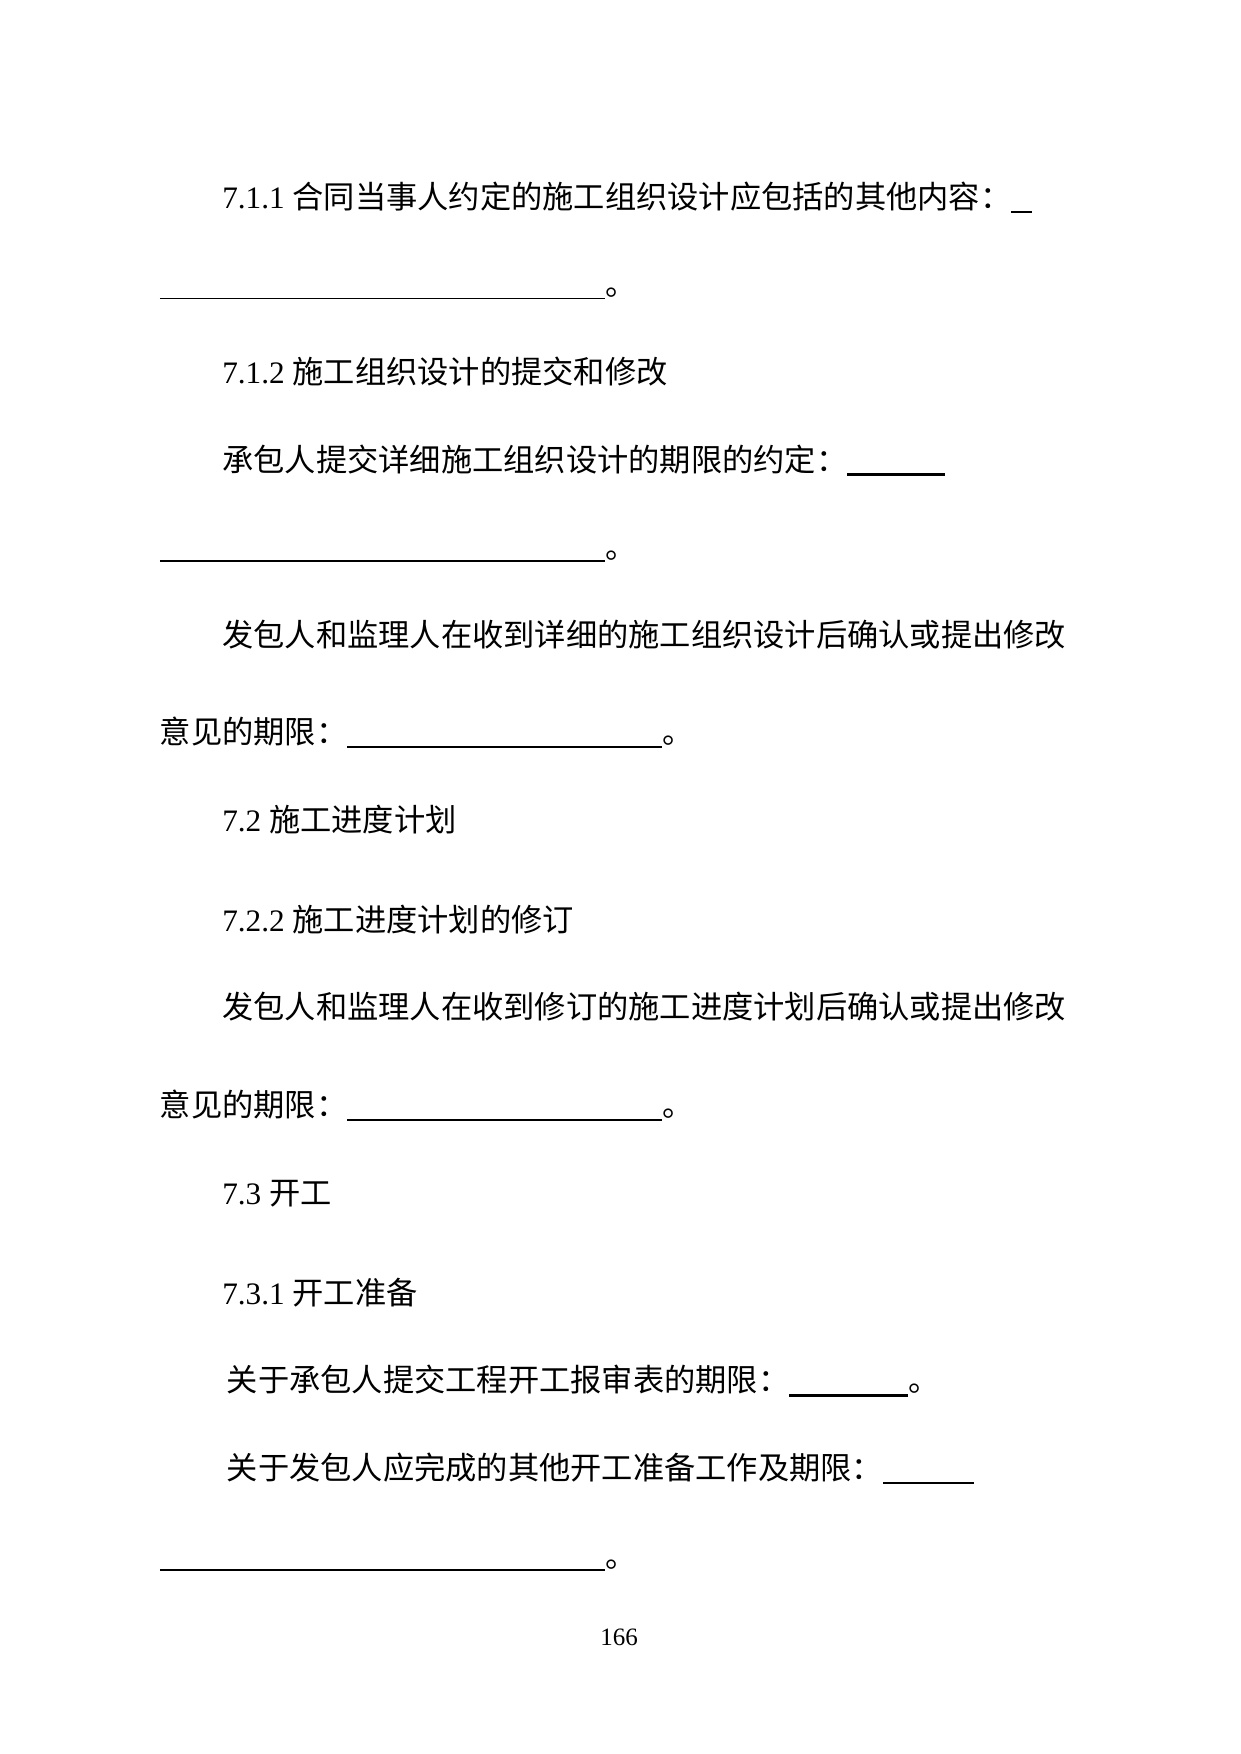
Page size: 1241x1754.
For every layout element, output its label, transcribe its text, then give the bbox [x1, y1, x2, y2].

text 发包人和监理人在收到修订的施工进度计划后确认或提出修改意见的期限： 。 [159, 973, 1078, 1135]
text 。 [159, 1521, 1078, 1586]
text 。 [159, 249, 1078, 314]
text 7.1.2 施工组织设计的提交和修改 [159, 337, 1078, 402]
text 。 [159, 512, 1078, 577]
text 7.3 开工 [159, 1158, 1078, 1223]
text 7.3.1 开工准备 [159, 1258, 1078, 1323]
text 7.2.2 施工进度计划的修订 [159, 885, 1078, 950]
text 7.2 施工进度计划 [159, 785, 1078, 850]
text 关于发包人应完成的其他开工准备工作及期限： [159, 1433, 1078, 1498]
text 发包人和监理人在收到详细的施工组织设计后确认或提出修改意见的期限： 。 [159, 600, 1078, 762]
text 承包人提交详细施工组织设计的期限的约定： [159, 425, 1078, 490]
text 7.1.1 合同当事人约定的施工组织设计应包括的其他内容： [159, 162, 1078, 227]
text 关于承包人提交工程开工报审表的期限： 。 [159, 1346, 1078, 1411]
